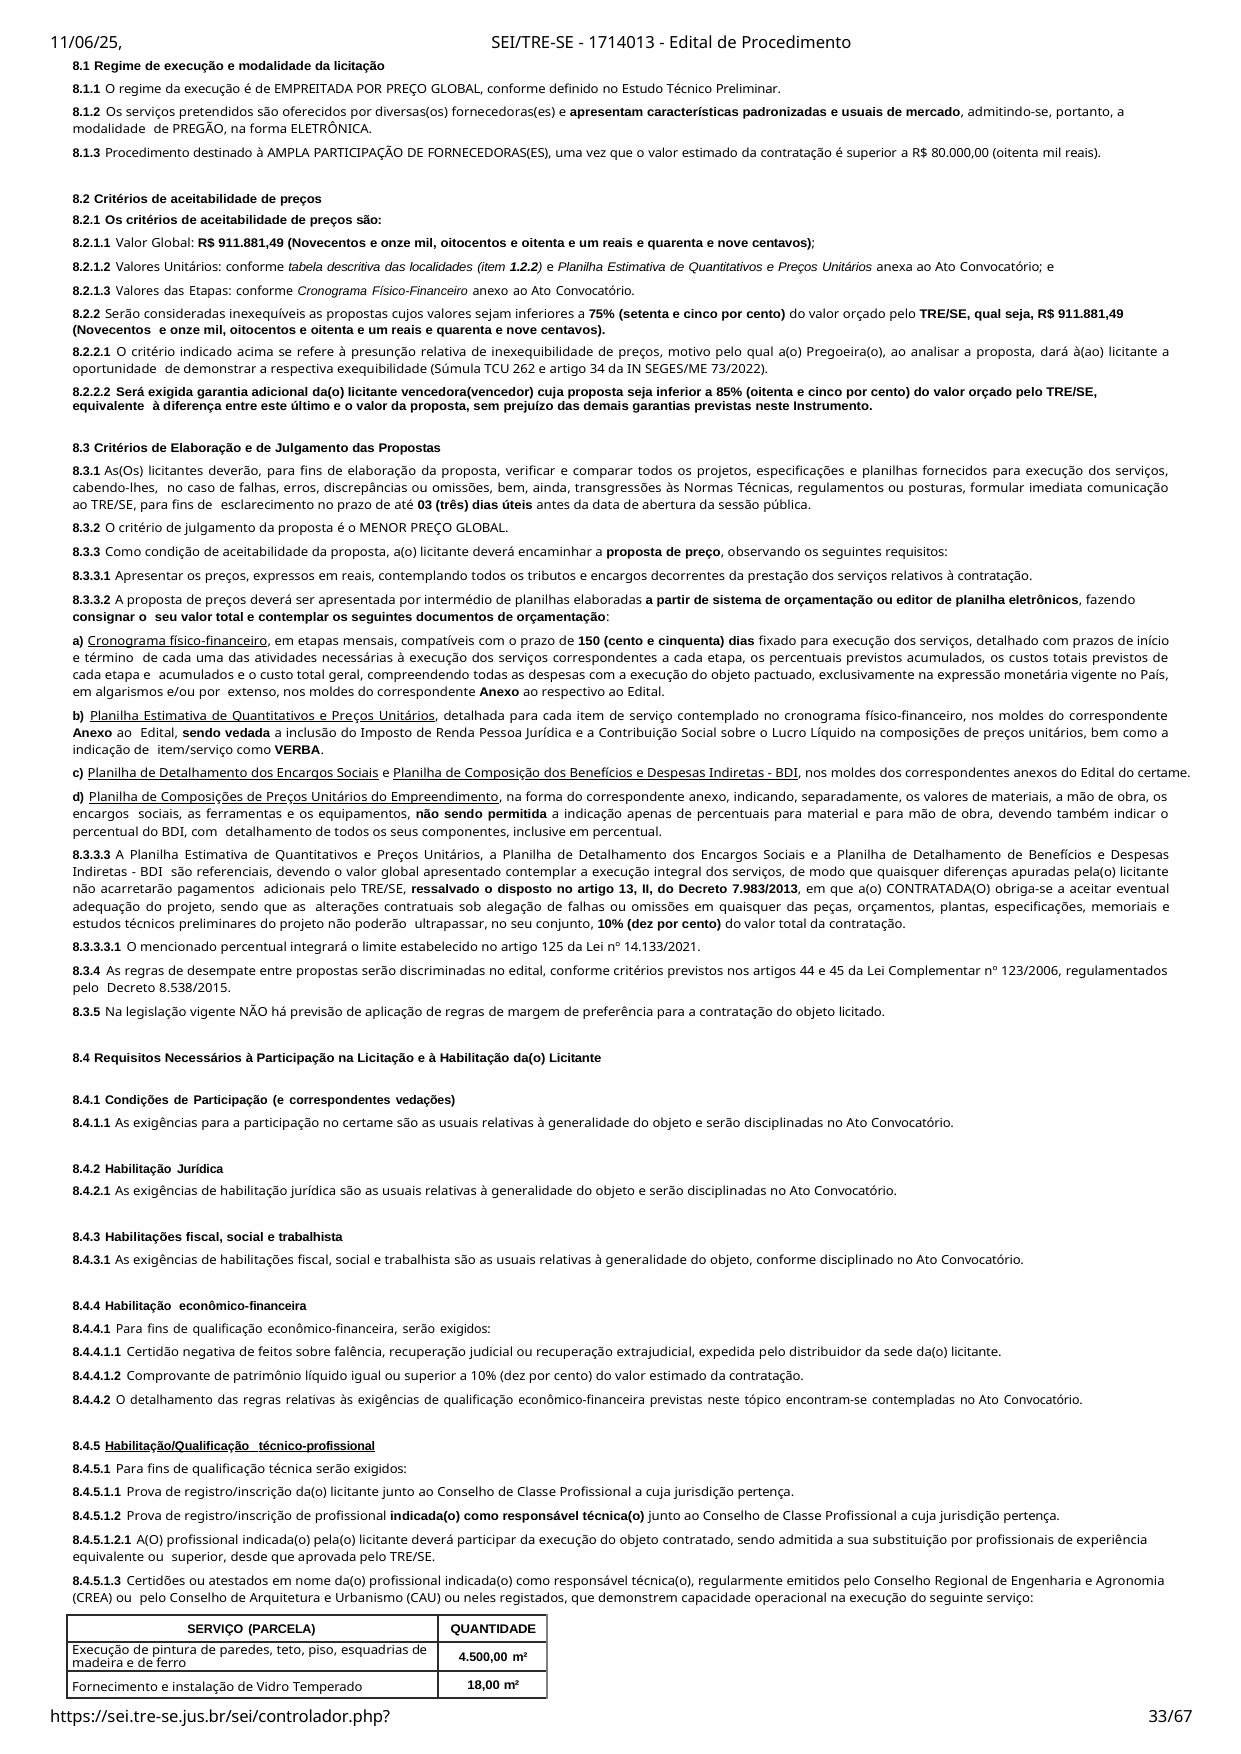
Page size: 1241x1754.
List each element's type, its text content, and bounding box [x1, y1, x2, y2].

table_cell Execução de pintura de paredes, teto, piso, esquadrias de madeira e de ferro [68, 1643, 437, 1670]
list A(O) profissional indicada(o) pela(o) licitante deverá participar da execução do objeto contratado, sendo admitida a sua substituição por profissionais de experiência equivalente ou superior, desde que aprovada pelo TRE/SE. [72, 1531, 1170, 1565]
list As regras de desempate entre propostas serão discriminadas no edital, conforme critérios previstos nos artigos 44 e 45 da Lei Complementar nº 123/2006, regulamentados pelo Decreto 8.538/2015. [72, 962, 1170, 996]
list Planilha de Composições de Preços Unitários do Empreendimento, na forma do correspondente anexo, indicando, separadamente, os valores de materiais, a mão de obra, os encargos sociais, as ferramentas e os equipamentos, não sendo permitida a indicação apenas de percentuais para material e para mão de obra, devendo também indicar o percentual do BDI, com detalhamento de todos os seus componentes, inclusive em percentual. [72, 788, 1170, 840]
table_cell 4.500,00 m² [439, 1643, 546, 1670]
list Serão consideradas inexequíveis as propostas cujos valores sejam inferiores a 75% (setenta e cinco por cento) do valor orçado pelo TRE/SE, qual seja, R$ 911.881,49 (Novecentos e onze mil, oitocentos e oitenta e um reais e quarenta e nove centavos). [72, 305, 1170, 337]
table_header SERVIÇO (PARCELA) [68, 1616, 437, 1641]
list Comprovante de patrimônio líquido igual ou superior a 10% (dez por cento) do valor estimado da contratação. [72, 1367, 1196, 1384]
list Valor Global: R$ 911.881,49 (Novecentos e onze mil, oitocentos e oitenta e um reais e quarenta e nove centavos); [72, 234, 1196, 251]
list Certidões ou atestados em nome da(o) profissional indicada(o) como responsável técnica(o), regularmente emitidos pelo Conselho Regional de Engenharia e Agronomia (CREA) ou pelo Conselho de Arquitetura e Urbanismo (CAU) ou neles registados, que demonstrem capacidade operacional na execução do seguinte serviço: [72, 1572, 1170, 1606]
list Valores Unitários: conforme tabela descritiva das localidades (item 1.2.2) e Planilha Estimativa de Quantitativos e Preços Unitários anexa ao Ato Convocatório; e [72, 258, 1196, 275]
subtitle Regime de execução e modalidade da licitação [72, 58, 1196, 73]
list Planilha Estimativa de Quantitativos e Preços Unitários, detalhada para cada item de serviço contemplado no cronograma físico-financeiro, nos moldes do correspondente Anexo ao Edital, sendo vedada a inclusão do Imposto de Renda Pessoa Jurídica e a Contribuição Social sobre o Lucro Líquido na composições de preços unitários, bem como a indicação de item/serviço como VERBA. [72, 707, 1170, 758]
list O mencionado percentual integrará o limite estabelecido no artigo 125 da Lei nº 14.133/2021. [72, 938, 1196, 955]
list As exigências de habilitação jurídica são as usuais relativas à generalidade do objeto e serão disciplinadas no Ato Convocatório. [72, 1182, 1196, 1199]
subtitle Será exigida garantia adicional da(o) licitante vencedora(vencedor) cuja proposta seja inferior a 85% (oitenta e cinco por cento) do valor orçado pelo TRE/SE, equivalente à diferença entre este último e o valor da proposta, sem prejuízo das demais garantias previstas neste Instrumento. [72, 384, 1170, 413]
list A proposta de preços deverá ser apresentada por intermédio de planilhas elaboradas a partir de sistema de orçamentação ou editor de planilha eletrônicos, fazendo consignar o seu valor total e contemplar os seguintes documentos de orçamentação: [72, 591, 1170, 625]
list O critério de julgamento da proposta é o MENOR PREÇO GLOBAL. [72, 519, 1196, 537]
list Para fins de qualificação técnica serão exigidos: [72, 1460, 1196, 1477]
list Certidão negativa de feitos sobre falência, recuperação judicial ou recuperação extrajudicial, expedida pelo distribuidor da sede da(o) licitante. [72, 1343, 1196, 1361]
list Critérios de aceitabilidade de preços [72, 192, 1196, 206]
list As(Os) licitantes deverão, para fins de elaboração da proposta, verificar e comparar todos os projetos, especificações e planilhas fornecidos para execução dos serviços, cabendo-lhes, no caso de falhas, erros, discrepâncias ou omissões, bem, ainda, transgressões às Normas Técnicas, regulamentos ou posturas, formular imediata comunicação ao TRE/SE, para fins de esclarecimento no prazo de até 03 (três) dias úteis antes da data de abertura da sessão pública. [72, 462, 1170, 513]
subtitle Requisitos Necessários à Participação na Licitação e à Habilitação da(o) Licitante [72, 1050, 1196, 1065]
list Prova de registro/inscrição da(o) licitante junto ao Conselho de Classe Profissional a cuja jurisdição pertença. [72, 1483, 1196, 1501]
list Valores das Etapas: conforme Cronograma Físico-Financeiro anexo ao Ato Convocatório. [72, 282, 1196, 299]
list Critérios de Elaboração e de Julgamento das Propostas [72, 441, 1196, 455]
table_cell 18,00 m² [439, 1672, 546, 1697]
list Para fins de qualificação econômico-financeira, serão exigidos: [72, 1320, 1196, 1337]
list Prova de registro/inscrição de profissional indicada(o) como responsável técnica(o) junto ao Conselho de Classe Profissional a cuja jurisdição pertença. [72, 1507, 1196, 1524]
list O critério indicado acima se refere à presunção relativa de inexequibilidade de preços, motivo pelo qual a(o) Pregoeira(o), ao analisar a proposta, dará à(ao) licitante a oportunidade de demonstrar a respectiva exequibilidade (Súmula TCU 262 e artigo 34 da IN SEGES/ME 73/2022). [72, 343, 1170, 378]
list A Planilha Estimativa de Quantitativos e Preços Unitários, a Planilha de Detalhamento dos Encargos Sociais e a Planilha de Detalhamento de Benefícios e Despesas Indiretas - BDI são referenciais, devendo o valor global apresentado contemplar a execução integral dos serviços, de modo que quaisquer diferenças apuradas pela(o) licitante não acarretarão pagamentos adicionais pelo TRE/SE, ressalvado o disposto no artigo 13, II, do Decreto 7.983/2013, em que a(o) CONTRATADA(O) obriga-se a aceitar eventual adequação do projeto, sendo que as alterações contratuais sob alegação de falhas ou omissões em quaisquer das peças, orçamentos, plantas, especificações, memoriais e estudos técnicos preliminares do projeto não poderão ultrapassar, no seu conjunto, 10% (dez por cento) do valor total da contratação. [72, 846, 1170, 932]
list As exigências para a participação no certame são as usuais relativas à generalidade do objeto e serão disciplinadas no Ato Convocatório. [72, 1114, 1196, 1131]
list Procedimento destinado à AMPLA PARTICIPAÇÃO DE FORNECEDORAS(ES), uma vez que o valor estimado da contratação é superior a R$ 80.000,00 (oitenta mil reais). [72, 144, 1196, 161]
list O detalhamento das regras relativas às exigências de qualificação econômico-financeira previstas neste tópico encontram-se contempladas no Ato Convocatório. [72, 1391, 1196, 1408]
list Planilha de Detalhamento dos Encargos Sociais e Planilha de Composição dos Benefícios e Despesas Indiretas - BDI, nos moldes dos correspondentes anexos do Edital do certame. [72, 764, 1196, 782]
list Apresentar os preços, expressos em reais, contemplando todos os tributos e encargos decorrentes da prestação dos serviços relativos à contratação. [72, 567, 1196, 584]
list As exigências de habilitações fiscal, social e trabalhista são as usuais relativas à generalidade do objeto, conforme disciplinado no Ato Convocatório. [72, 1251, 1196, 1268]
list Na legislação vigente NÃO há previsão de aplicação de regras de margem de preferência para a contratação do objeto licitado. [72, 1003, 1196, 1020]
list Os serviços pretendidos são oferecidos por diversas(os) fornecedoras(es) e apresentam características padronizadas e usuais de mercado, admitindo-se, portanto, a modalidade de PREGÃO, na forma ELETRÔNICA. [72, 103, 1170, 138]
subtitle Habilitação econômico-financeira [72, 1299, 1196, 1313]
table_cell Fornecimento e instalação de Vidro Temperado [68, 1672, 437, 1697]
list Condições de Participação (e correspondentes vedações) [72, 1093, 1196, 1107]
subtitle Habilitação Jurídica [72, 1161, 1196, 1176]
list O regime da execução é de EMPREITADA POR PREÇO GLOBAL, conforme definido no Estudo Técnico Preliminar. [72, 80, 1196, 97]
list Habilitação/Qualificação técnico-profissional [72, 1439, 1196, 1453]
list Como condição de aceitabilidade da proposta, a(o) licitante deverá encaminhar a proposta de preço, observando os seguintes requisitos: [72, 543, 1196, 560]
list Cronograma físico-financeiro, em etapas mensais, compatíveis com o prazo de 150 (cento e cinquenta) dias fixado para execução dos serviços, detalhado com prazos de início e término de cada uma das atividades necessárias à execução dos serviços correspondentes a cada etapa, os percentuais previstos acumulados, os custos totais previstos de cada etapa e acumulados e o custo total geral, compreendendo todas as despesas com a execução do objeto pactuado, exclusivamente na expressão monetária vigente no País, em algarismos e/ou por extenso, nos moldes do correspondente Anexo ao respectivo ao Edital. [72, 632, 1170, 700]
table_header QUANTIDADE [439, 1616, 546, 1641]
list Os critérios de aceitabilidade de preços são: [72, 213, 1196, 227]
subtitle Habilitações fiscal, social e trabalhista [72, 1230, 1196, 1244]
